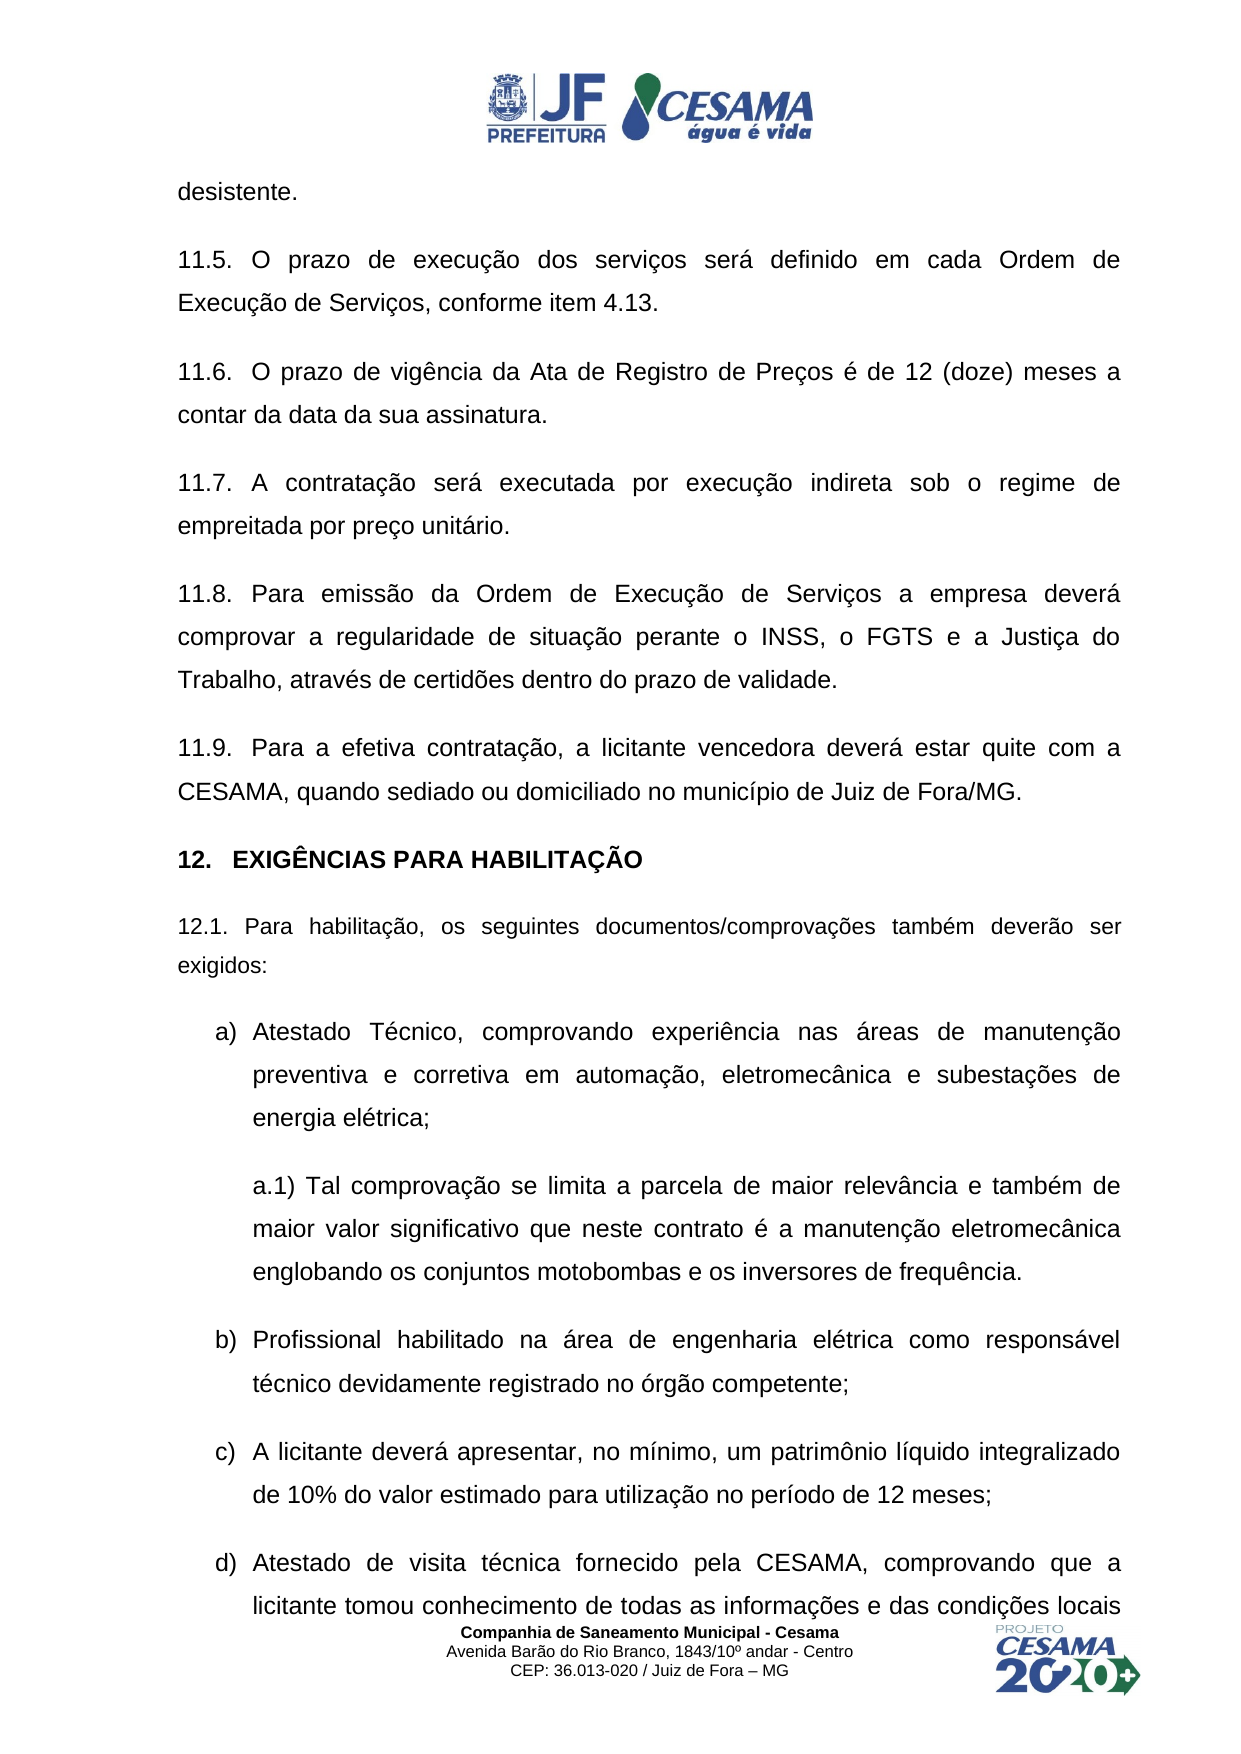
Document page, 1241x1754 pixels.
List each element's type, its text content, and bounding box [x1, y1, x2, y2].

picture [995, 1625, 1141, 1696]
list A licitante deverá apresentar, no mínimo, um patrimônio líquido integralizado de 10% do valor estimado para utilização no período de 12 meses; [215, 1437, 1122, 1509]
text 12.1. Para habilitação, os seguintes documentos/comprovações também deverão ser exigidos: [177, 913, 1122, 979]
list Atestado Técnico, comprovando experiência nas áreas de manutenção preventiva e corretiva em automação, eletromecânica e subestações de energia elétrica; [215, 1017, 1122, 1132]
list Para a efetiva contratação, a licitante vencedora deverá estar quite com a CESAMA, quando sediado ou domiciliado no município de Juiz de Fora/MG. [177, 733, 1122, 805]
list A contratação será executada por execução indireta sob o regime de empreitada por preço unitário. [177, 468, 1122, 540]
list a.1) Tal comprovação se limita a parcela de maior relevância e também de maior valor significativo que neste contrato é a manutenção eletromecânica englobando os conjuntos motobombas e os inversores de frequência. [252, 1171, 1122, 1286]
picture [486, 73, 813, 143]
list Decorrido o prazo do item anterior, a licitante vencedora será considerada desistente. [177, 177, 1122, 206]
list EXIGÊNCIAS PARA HABILITAÇÃO [177, 845, 1122, 873]
list Para emissão da Ordem de Execução de Serviços a empresa deverá comprovar a regularidade de situação perante o INSS, o FGTS e a Justiça do Trabalho, através de certidões dentro do prazo de validade. [177, 579, 1122, 694]
list O prazo de vigência da Ata de Registro de Preços é de 12 (doze) meses a contar da data da sua assinatura. [177, 357, 1122, 428]
list O prazo de execução dos serviços será definido em cada Ordem de Execução de Serviços, conforme item 4.13. [177, 245, 1122, 317]
list Profissional habilitado na área de engenharia elétrica como responsável técnico devidamente registrado no órgão competente; [215, 1326, 1122, 1397]
